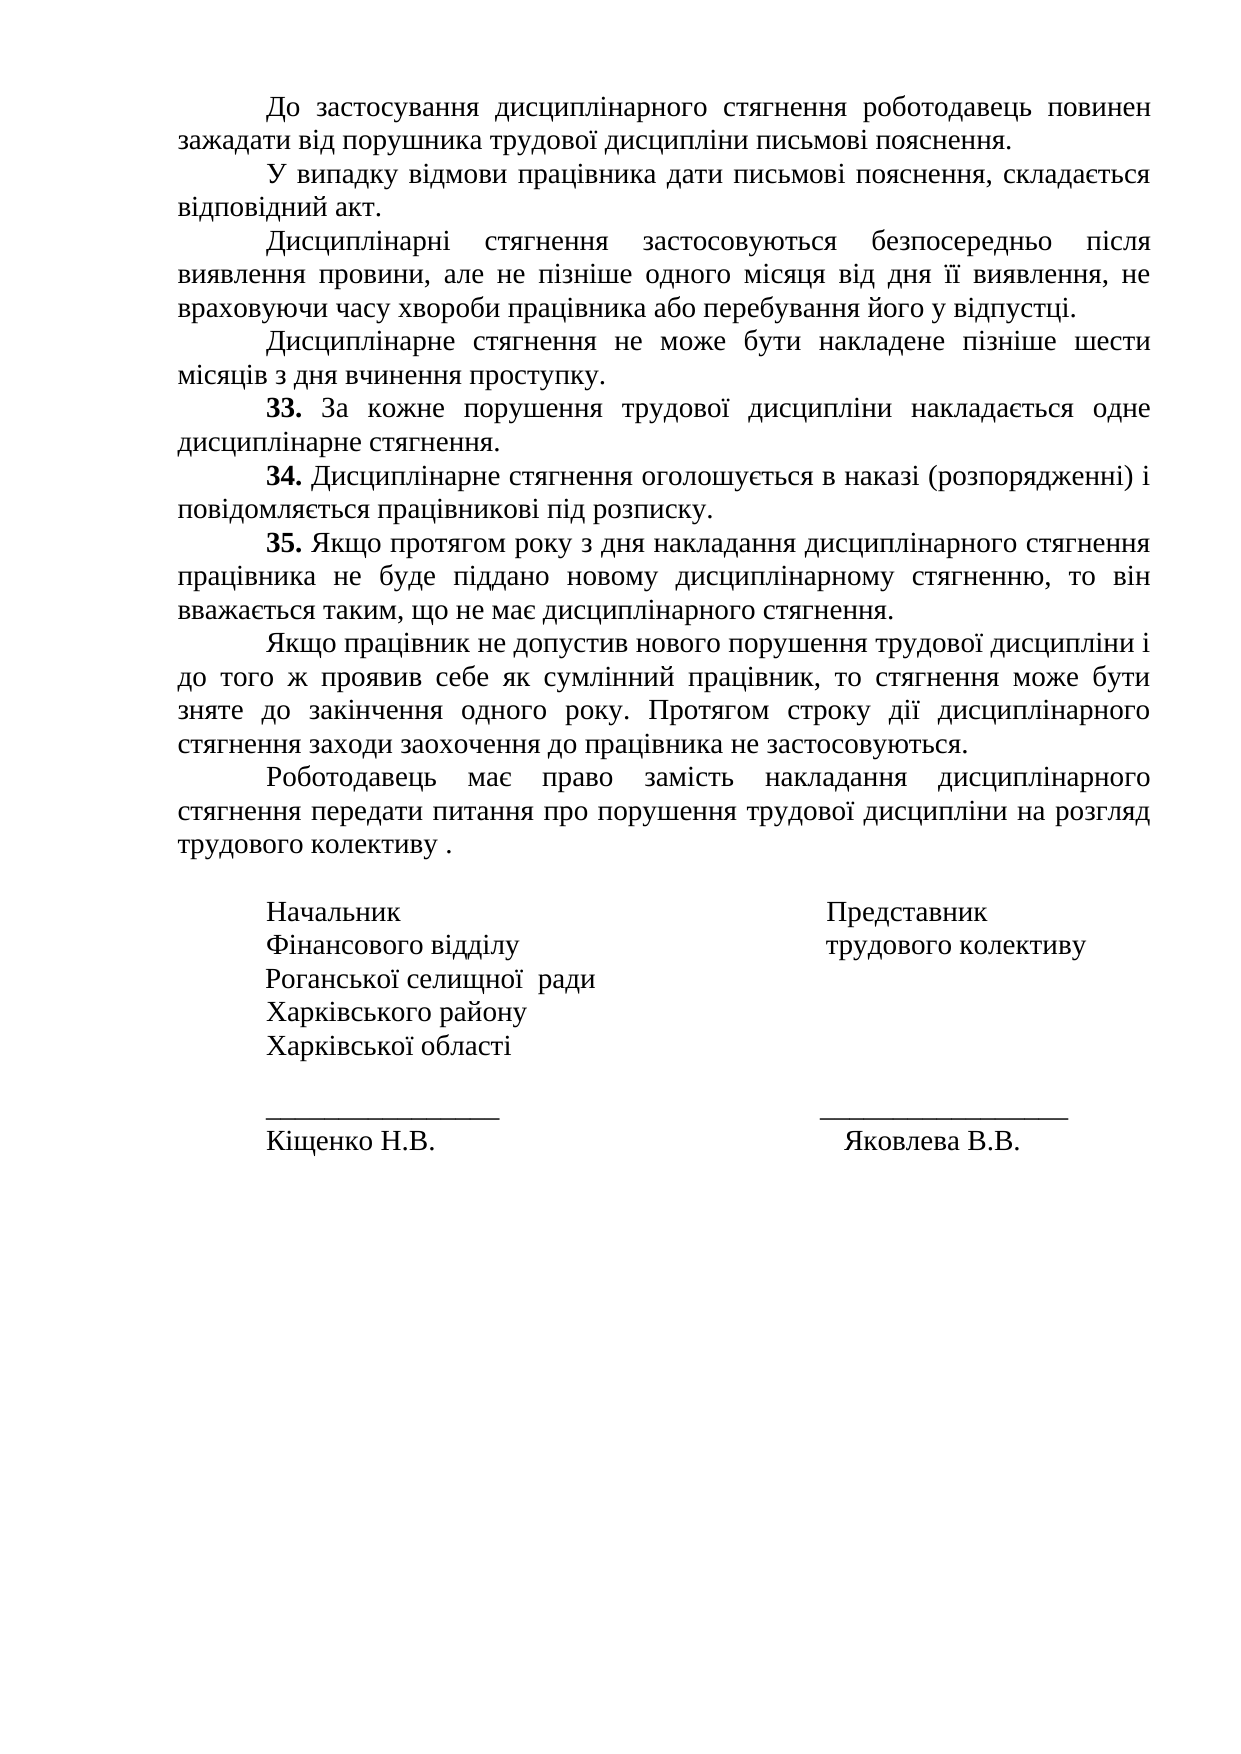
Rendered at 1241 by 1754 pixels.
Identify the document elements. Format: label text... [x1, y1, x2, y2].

text ________________ _________________ [177, 1089, 1152, 1123]
text Харківського району [177, 994, 1152, 1028]
text Начальник Представник [252, 894, 1152, 927]
text Кіщенко Н.В. Яковлева В.В. [177, 1123, 1152, 1156]
text 35. Якщо протягом року з дня накладання дисциплінарного стягнення працівника не буде піддано новому дисциплінарному стягненню, то він вважається таким, що не має дисциплінарного стягнення. [177, 525, 1152, 625]
text Роботодавець має право замість накладання дисциплінарного стягнення передати питання про порушення трудової дисципліни на розгляд трудового колективу . [177, 759, 1152, 860]
text 34. Дисциплінарне стягнення оголошується в наказі (розпорядженні) і повідомляється працівникові під розписку. [177, 458, 1152, 525]
text Фінансового відділу трудового колективу [266, 927, 1152, 961]
text У випадку відмови працівника дати письмові пояснення, складається відповідний акт. [177, 156, 1152, 223]
text Якщо працівник не допустив нового порушення трудової дисципліни і до того ж проявив себе як сумлінний працівник, то стягнення може бути зняте до закінчення одного року. Протягом строку дії дисциплінарного стягнення заходи заохочення до працівника не застосовуються. [177, 625, 1152, 759]
text Дисциплінарні стягнення застосовуються безпосередньо після виявлення провини, але не пізніше одного місяця від дня її виявлення, не враховуючи часу хвороби працівника або перебування його у відпустці. [177, 223, 1152, 323]
text Дисциплінарне стягнення не може бути накладене пізніше шести місяців з дня вчинення проступку. [177, 323, 1152, 391]
text До застосування дисциплінарного стягнення роботодавець повинен зажадати від порушника трудової дисципліни письмові пояснення. [177, 89, 1152, 156]
text Харківської області [177, 1028, 1152, 1061]
text Роганської селищної ради [177, 961, 1152, 994]
text 33. За кожне порушення трудової дисципліни накладається одне дисциплінарне стягнення. [177, 391, 1152, 458]
